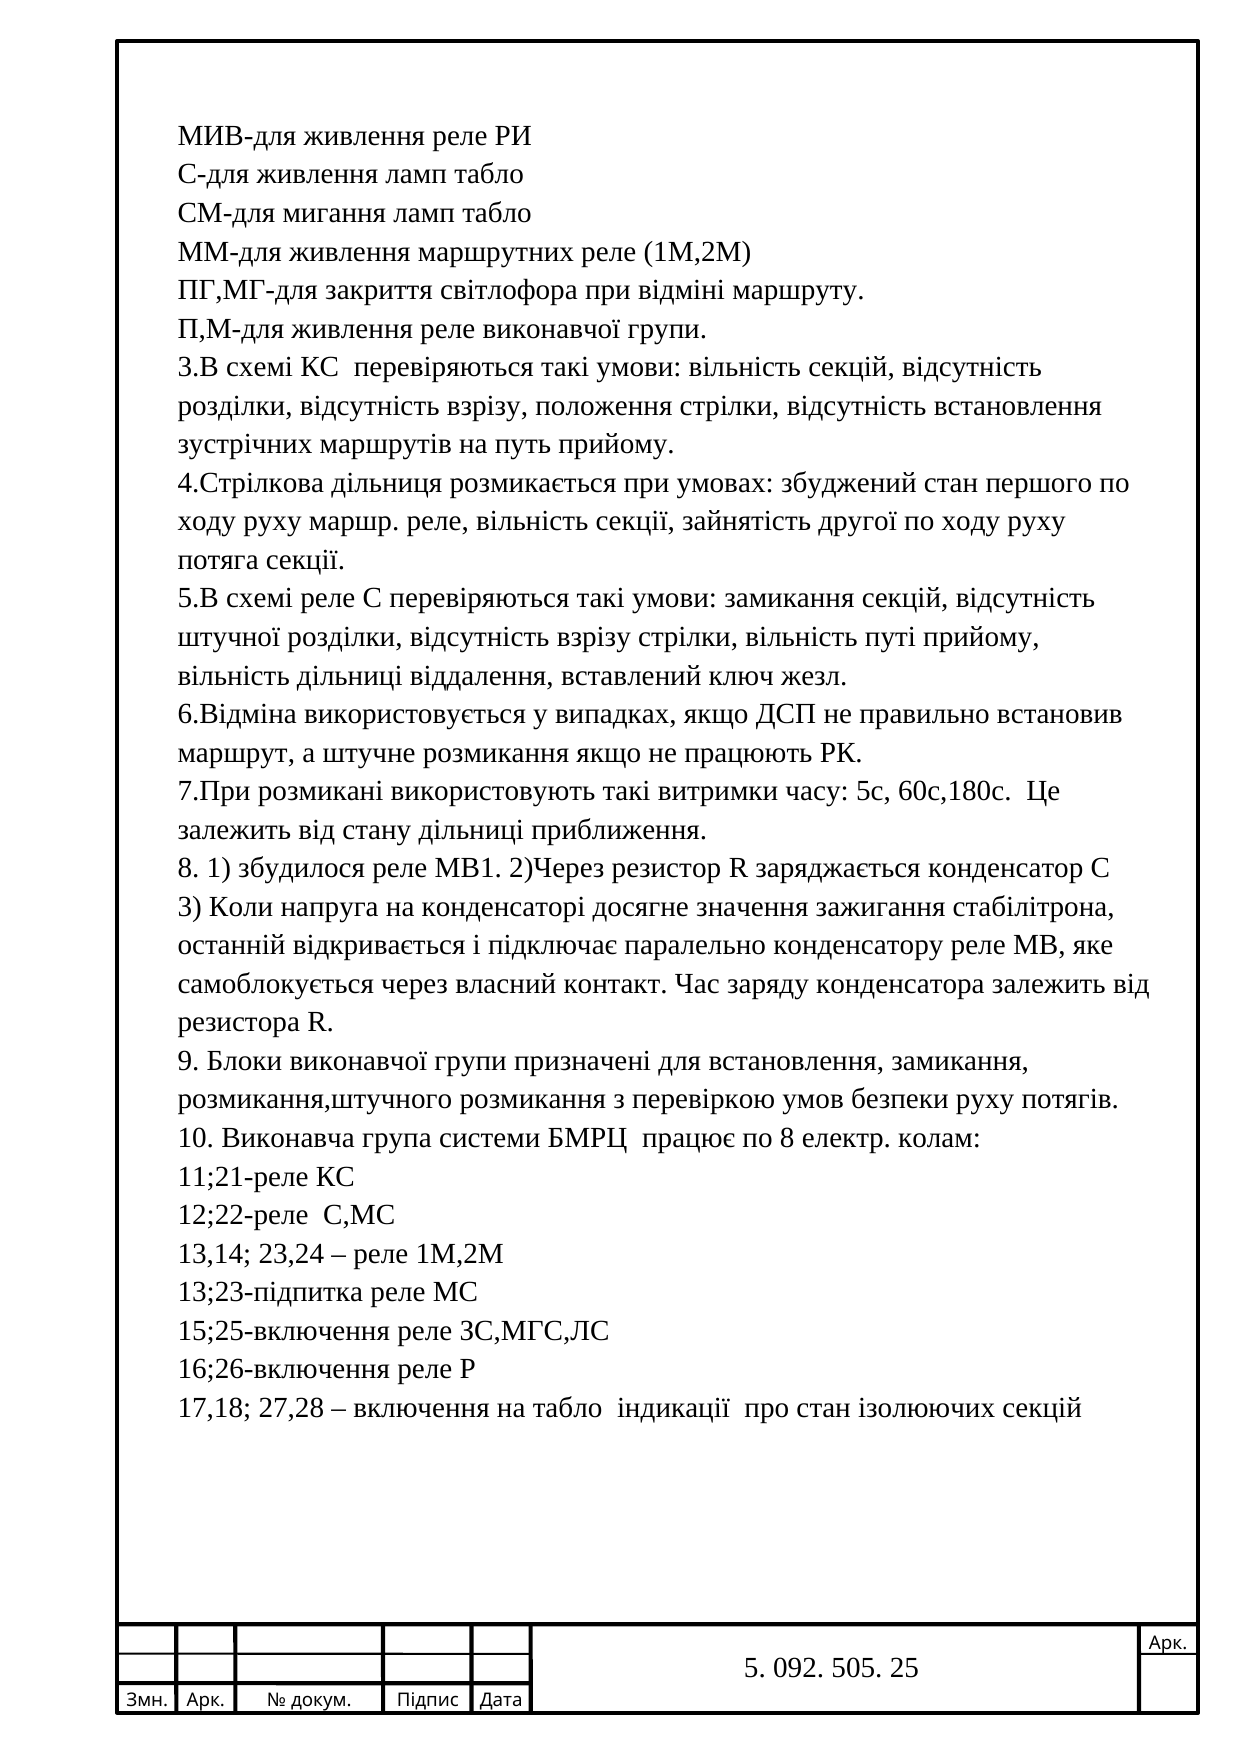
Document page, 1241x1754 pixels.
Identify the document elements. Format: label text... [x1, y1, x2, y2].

text МИВ-для живлення реле РИ С-для живлення ламп табло СМ-для мигання ламп табло ММ-для живлення маршрутних реле (1М,2М) ПГ,МГ-для закриття світлофора при відміні маршруту. П,М-для живлення реле виконавчої групи. 3.В схемі КС перевіряються такі умови: вільність секцій, відсутність розділки, відсутність взрізу, положення стрілки, відсутність встановлення зустрічних маршрутів на путь прийому. 4.Стрілкова дільниця розмикається при умовах: збуджений стан першого по ходу руху маршр. реле, вільність секції, зайнятість другої по ходу руху потяга секції. 5.В схемі реле С перевіряються такі умови: замикання секцій, відсутність штучної розділки, відсутність взрізу стрілки, вільність путі прийому, вільність дільниці віддалення, вставлений ключ жезл. 6.Відміна використовується у випадках, якщо ДСП не правильно встановив маршрут, а штучне розмикання якщо не працюють РК. 7.При розмикані використовують такі витримки часу: 5с, 60с,180с. Це залежить від стану дільниці приближення. 8. 1) збудилося реле МВ1. 2)Через резистор R заряджається конденсатор С 3) Коли напруга на конденсаторі досягне значення зажигання стабілітрона, останній відкривається і підключає паралельно конденсатору реле МВ, яке самоблокується через власний контакт. Час заряду конденсатора залежить від резистора R. 9. Блоки виконавчої групи призначені для встановлення, замикання, розмикання,штучного розмикання з перевіркою умов безпеки руху потягів. 10. Виконавча група системи БМРЦ працює по 8 електр. колам: 11;21-реле КС 12;22-реле С,МС 13,14; 23,24 – реле 1М,2М 13;23-підпитка реле МС 15;25-включення реле ЗС,МГС,ЛС 16;26-включення реле Р 17,18; 27,28 – включення на табло індикації про стан ізолюючих секцій [177, 118, 1152, 1423]
